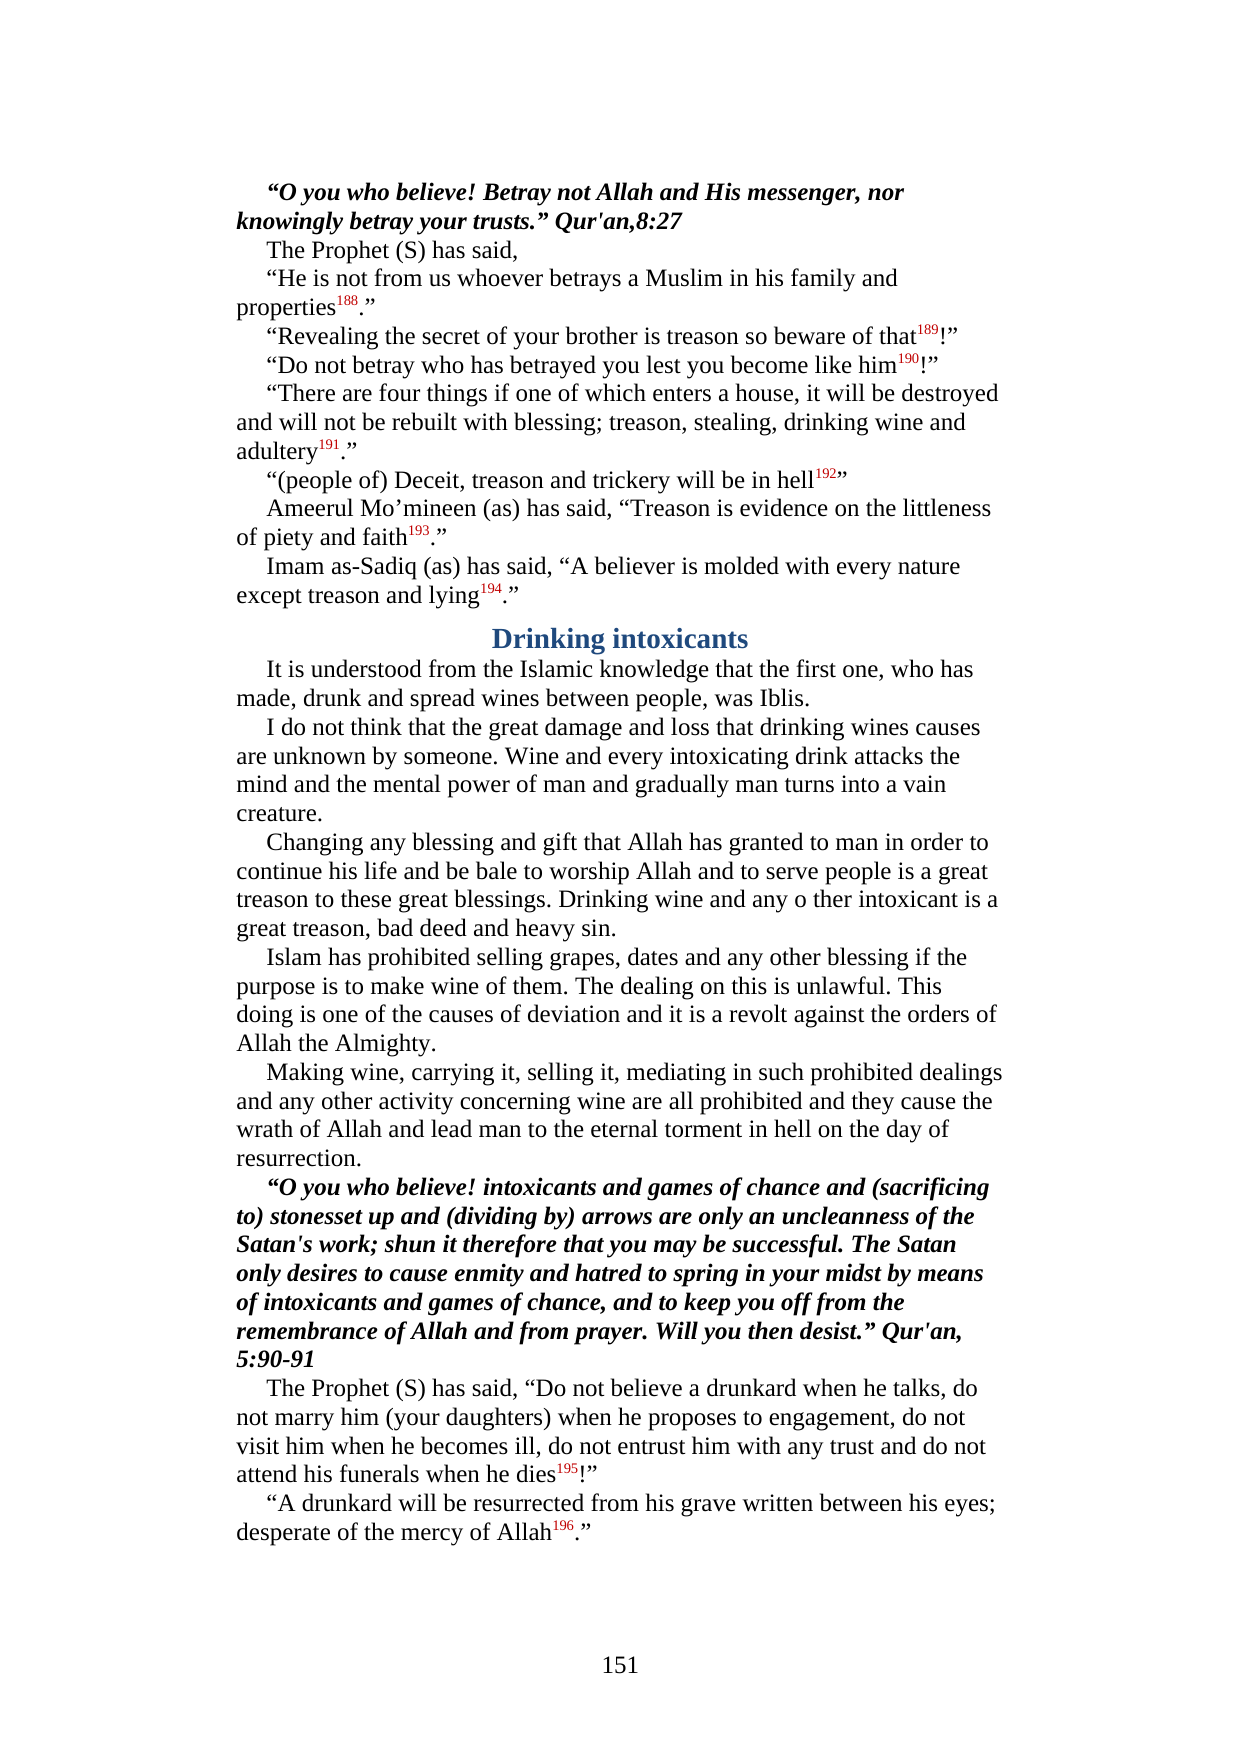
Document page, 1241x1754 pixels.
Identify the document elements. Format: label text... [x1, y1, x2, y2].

text Ameerul Mo’mineen (as) has said, “Treason is evidence on the littleness of piety and faith193.” [236, 493, 1004, 551]
text Islam has prohibited selling grapes, dates and any other blessing if the purpose is to make wine of them. The dealing on this is unlawful. This doing is one of the causes of deviation and it is a revolt against the orders of Allah the Almighty. [236, 942, 1004, 1057]
text Imam as-Sadiq (as) has said, “A believer is molded with every nature except treason and lying194.” [236, 551, 1004, 608]
text The Prophet (S) has said, “Do not believe a drunkard when he talks, do not marry him (your daughters) when he proposes to engagement, do not visit him when he becomes ill, do not entrust him with any trust and do not attend his funerals when he dies195!” [236, 1373, 1004, 1488]
text Making wine, carrying it, selling it, mediating in such prohibited dealings and any other activity concerning wine are all prohibited and they cause the wrath of Allah and lead man to the eternal torment in hell on the day of resurrection. [236, 1057, 1004, 1172]
text “A drunkard will be resurrected from his grave written between his eyes; desperate of the mercy of Allah196.” [236, 1488, 1004, 1546]
text “(people of) Deceit, treason and trickery will be in hell192” [236, 465, 1004, 493]
text It is understood from the Islamic knowledge that the first one, who has made, drunk and spread wines between people, was Iblis. [236, 654, 1004, 712]
text I do not think that the great damage and loss that drinking wines causes are unknown by someone. Wine and every intoxicating drink attacks the mind and the mental power of man and gradually man turns into a vain creature. [236, 712, 1004, 827]
text Changing any blessing and gift that Allah has granted to man in order to continue his life and be bale to worship Allah and to serve people is a great treason to these great blessings. Drinking wine and any o ther intoxicant is a great treason, bad deed and heavy sin. [236, 827, 1004, 942]
text “Revealing the secret of your brother is treason so beware of that189!” [236, 321, 1004, 350]
subtitle Drinking intoxicants [236, 621, 1004, 654]
text “Do not betray who has betrayed you lest you become like him190!” [236, 350, 1004, 378]
text The Prophet (S) has said, [236, 235, 1004, 263]
text “There are four things if one of which enters a house, it will be destroyed and will not be rebuilt with blessing; treason, stealing, drinking wine and adultery191.” [236, 378, 1004, 465]
text “O you who believe! intoxicants and games of chance and (sacrificing to) stonesset up and (dividing by) arrows are only an uncleanness of the Satan's work; shun it therefore that you may be successful. The Satan only desires to cause enmity and hatred to spring in your midst by means of intoxicants and games of chance, and to keep you off from the remembrance of Allah and from prayer. Will you then desist.” Qur'an, 5:90-91 [236, 1172, 1004, 1373]
text “O you who believe! Betray not Allah and His messenger, nor knowingly betray your trusts.” Qur'an,8:27 [236, 177, 1004, 235]
text “He is not from us whoever betrays a Muslim in his family and properties188.” [236, 263, 1004, 321]
